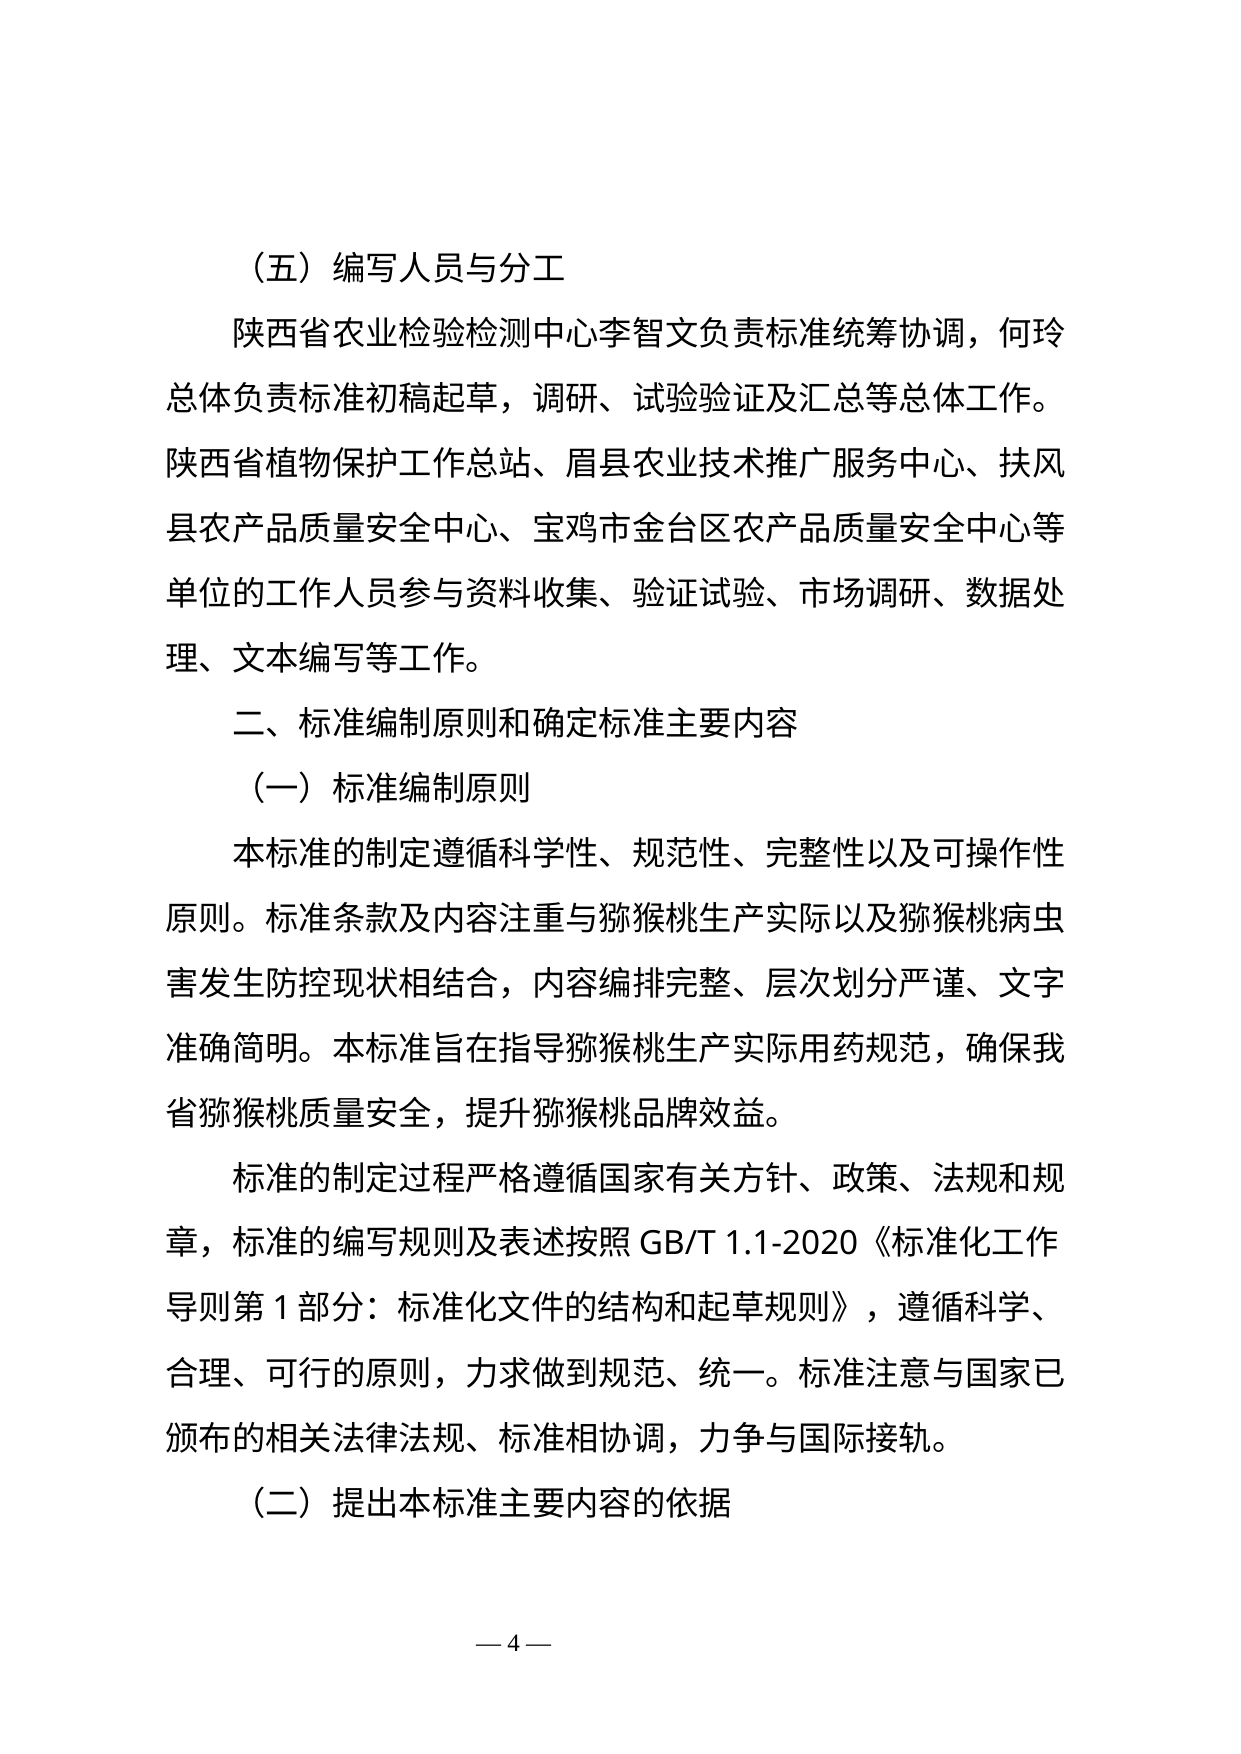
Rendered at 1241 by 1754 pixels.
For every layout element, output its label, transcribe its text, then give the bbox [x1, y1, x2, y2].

text 二、标准编制原则和确定标准主要内容 [165, 688, 1087, 753]
list （二）提出本标准主要内容的依据 [165, 1468, 1087, 1533]
list 本标准的制定遵循科学性、规范性、完整性以及可操作性原则。标准条款及内容注重与猕猴桃生产实际以及猕猴桃病虫害发生防控现状相结合，内容编排完整、层次划分严谨、文字准确简明。本标准旨在指导猕猴桃生产实际用药规范，确保我省猕猴桃质量安全，提升猕猴桃品牌效益。 [165, 818, 1087, 1143]
list 陕西省农业检验检测中心李智文负责标准统筹协调，何玲总体负责标准初稿起草，调研、试验验证及汇总等总体工作。陕西省植物保护工作总站、眉县农业技术推广服务中心、扶风县农产品质量安全中心、宝鸡市金台区农产品质量安全中心等单位的工作人员参与资料收集、验证试验、市场调研、数据处理、文本编写等工作。 [165, 298, 1087, 688]
list （一）标准编制原则 [165, 753, 1087, 818]
list （五）编写人员与分工 [165, 233, 1087, 298]
list 标准的制定过程严格遵循国家有关方针、政策、法规和规章，标准的编写规则及表述按照GB/T 1.1-2020《标准化工作导则第1部分：标准化文件的结构和起草规则》，遵循科学、合理、可行的原则，力求做到规范、统一。标准注意与国家已颁布的相关法律法规、标准相协调，力争与国际接轨。 [165, 1143, 1087, 1468]
